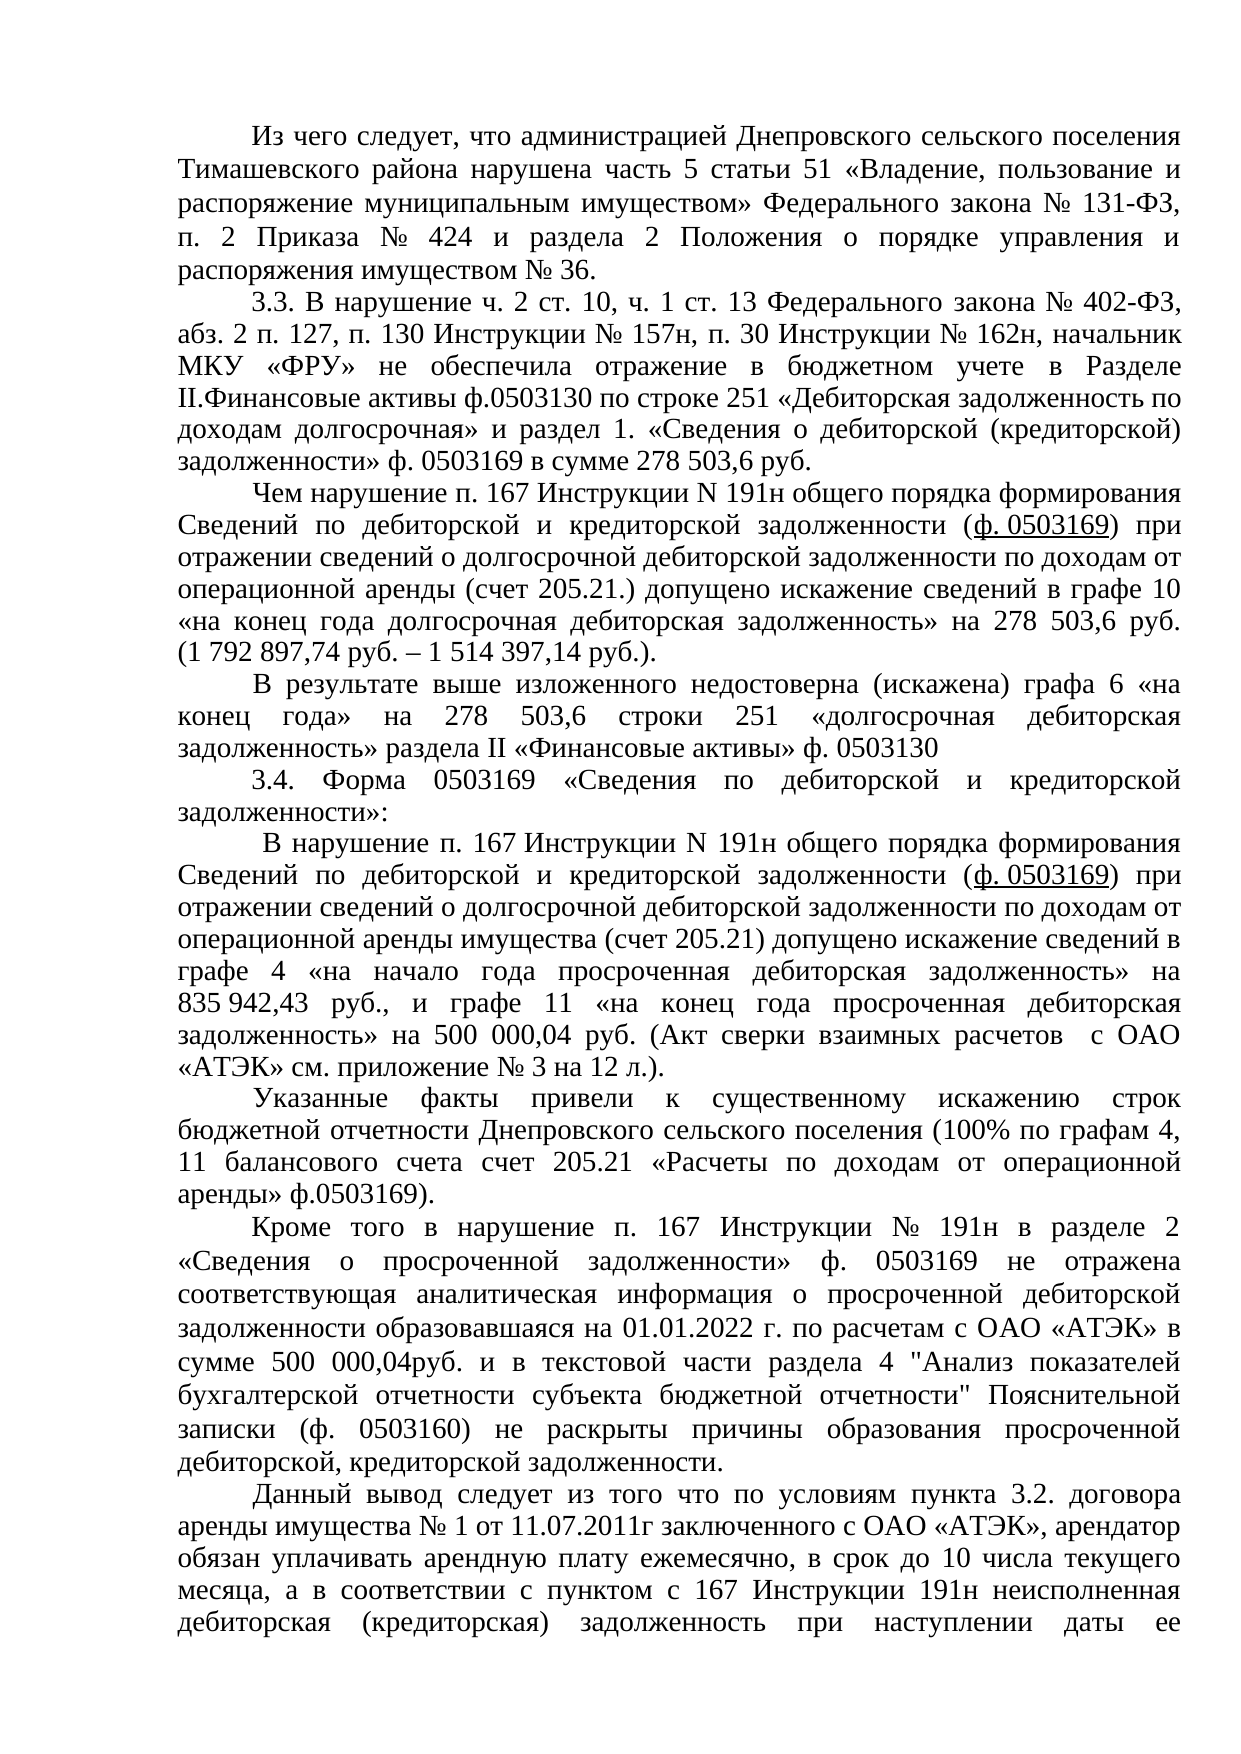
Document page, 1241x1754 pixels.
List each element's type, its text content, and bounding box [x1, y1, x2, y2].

text В нарушение п. 167 Инструкции N 191н общего порядка формирования Сведений по дебиторской и кредиторской задолженности (ф. 0503169) при отражении сведений о долгосрочной дебиторской задолженности по доходам от операционной аренды имущества (счет 205.21) допущено искажение сведений в графе 4 «на начало года просроченная дебиторская задолженность» на 835 942,43 руб., и графе 11 «на конец года просроченная дебиторская задолженность» на 500 000,04 руб. (Акт сверки взаимных расчетов с ОАО «АТЭК» см. приложение № 3 на 12 л.). [177, 827, 1182, 1082]
text Указанные факты привели к существенному искажению строк бюджетной отчетности Днепровского сельского поселения (100% по графам 4, 11 балансового счета счет 205.21 «Расчеты по доходам от операционной аренды» ф.0503169). [177, 1082, 1182, 1209]
text Кроме того в нарушение п. 167 Инструкции № 191н в разделе 2 «Сведения о просроченной задолженности» ф. 0503169 не отражена соответствующая аналитическая информация о просроченной дебиторской задолженности образовавшаяся на 01.01.2022 г. по расчетам с ОАО «АТЭК» в сумме 500 000,04руб. и в текстовой части раздела 4 "Анализ показателей бухгалтерской отчетности субъекта бюджетной отчетности" Пояснительной записки (ф. 0503160) не раскрыты причины образования просроченной дебиторской, кредиторской задолженности. [177, 1209, 1181, 1478]
text Чем нарушение п. 167 Инструкции N 191н общего порядка формирования Сведений по дебиторской и кредиторской задолженности (ф. 0503169) при отражении сведений о долгосрочной дебиторской задолженности по доходам от операционной аренды (счет 205.21.) допущено искажение сведений в графе 10 «на конец года долгосрочная дебиторская задолженность» на 278 503,6 руб. (1 792 897,74 руб. – 1 514 397,14 руб.). [177, 477, 1182, 668]
text В результате выше изложенного недостоверна (искажена) графа 6 «на конец года» на 278 503,6 строки 251 «долгосрочная дебиторская задолженность» раздела II «Финансовые активы» ф. 0503130 [177, 668, 1182, 764]
text Из чего следует, что администрацией Днепровского сельского поселения Тимашевского района нарушена часть 5 статьи 51 «Владение, пользование и распоряжение муниципальным имуществом» Федерального закона № 131-ФЗ, п. 2 Приказа № 424 и раздела 2 Положения о порядке управления и распоряжения имуществом № 36. [177, 118, 1181, 286]
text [177, 1478, 1182, 1637]
text 3.4. Форма 0503169 «Сведения по дебиторской и кредиторской задолженности»: [177, 764, 1182, 827]
text 3.3. В нарушение ч. 2 ст. 10, ч. 1 ст. 13 Федерального закона № 402-ФЗ, абз. 2 п. 127, п. 130 Инструкции № 157н, п. 30 Инструкции № 162н, начальник МКУ «ФРУ» не обеспечила отражение в бюджетном учете в Разделе II.Финансовые активы ф.0503130 по строке 251 «Дебиторская задолженность по доходам долгосрочная» и раздел 1. «Сведения о дебиторской (кредиторской) задолженности» ф. 0503169 в сумме 278 503,6 руб. [177, 286, 1182, 477]
